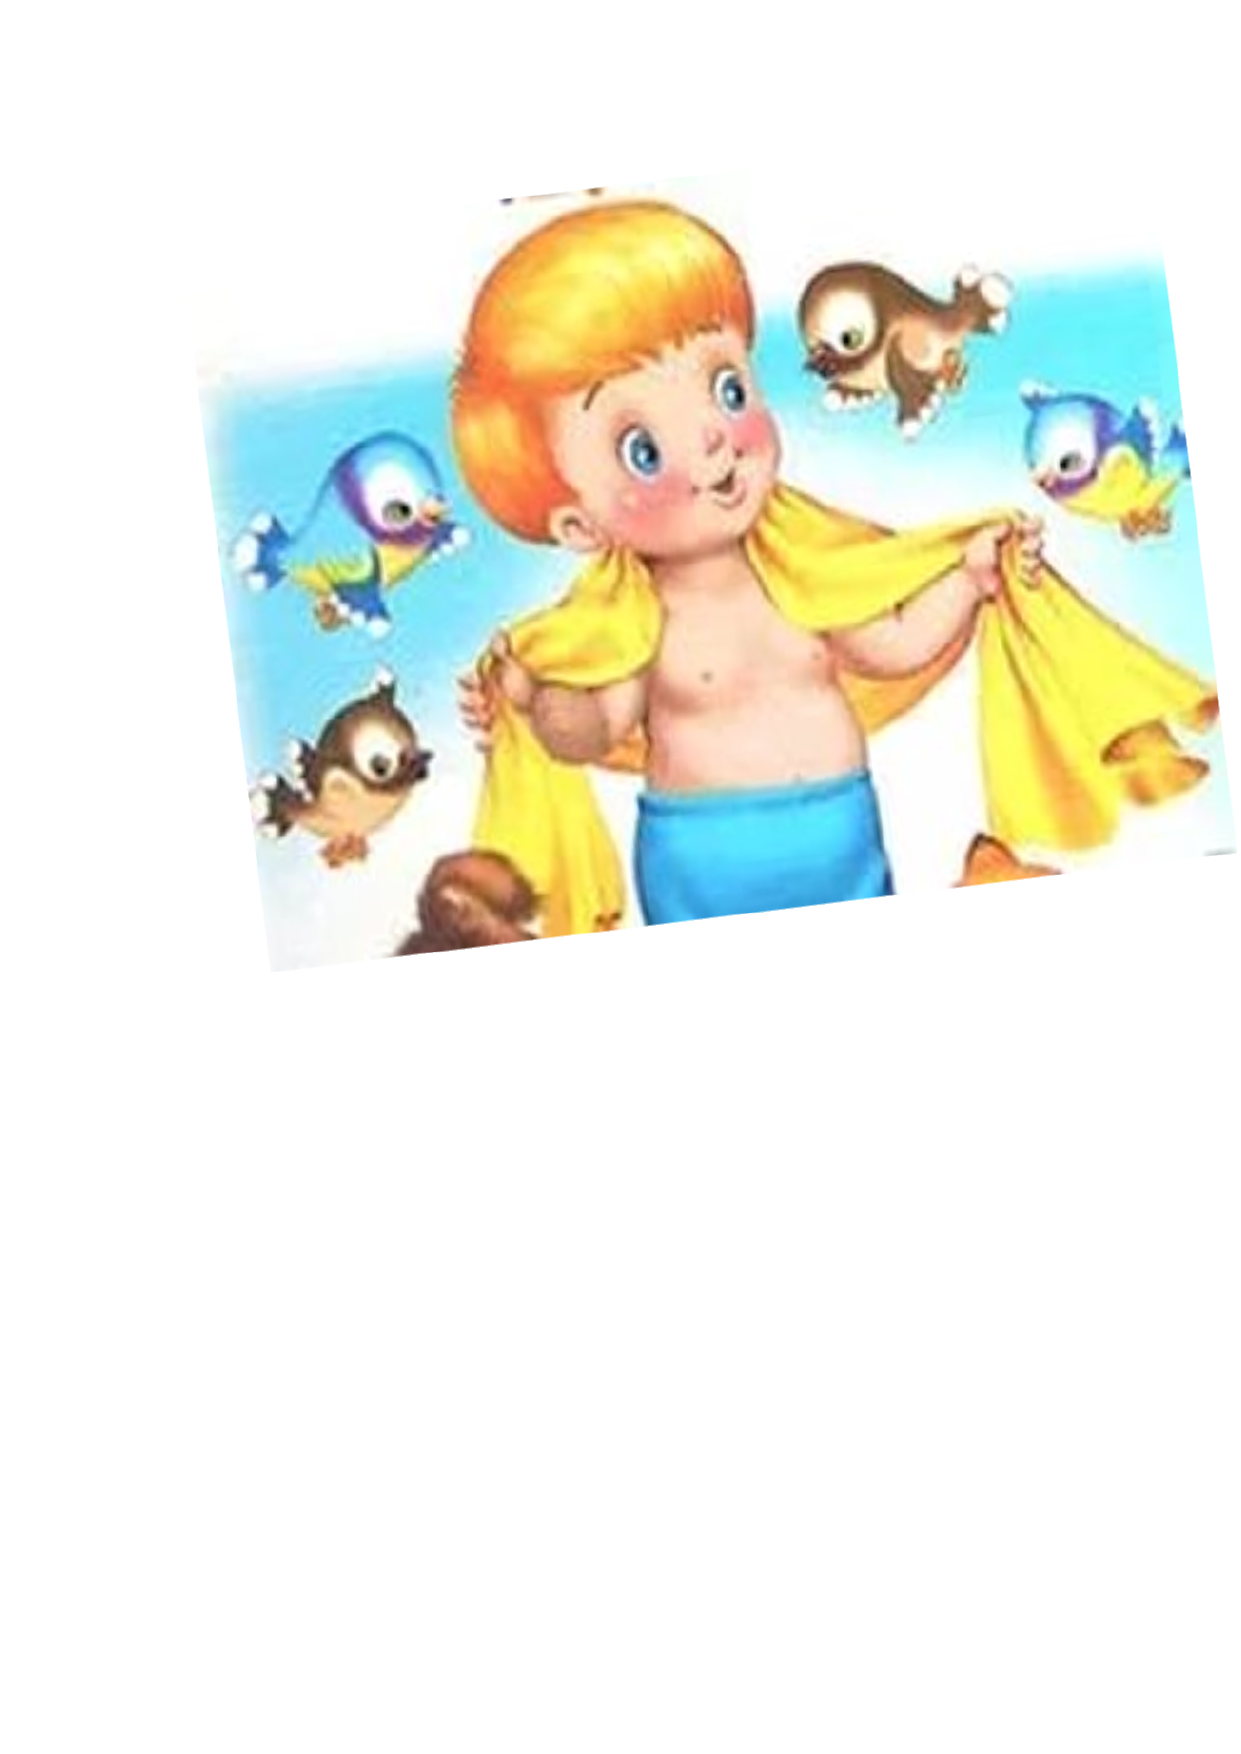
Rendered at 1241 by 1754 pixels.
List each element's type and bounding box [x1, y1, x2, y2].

picture [180, 120, 1236, 971]
